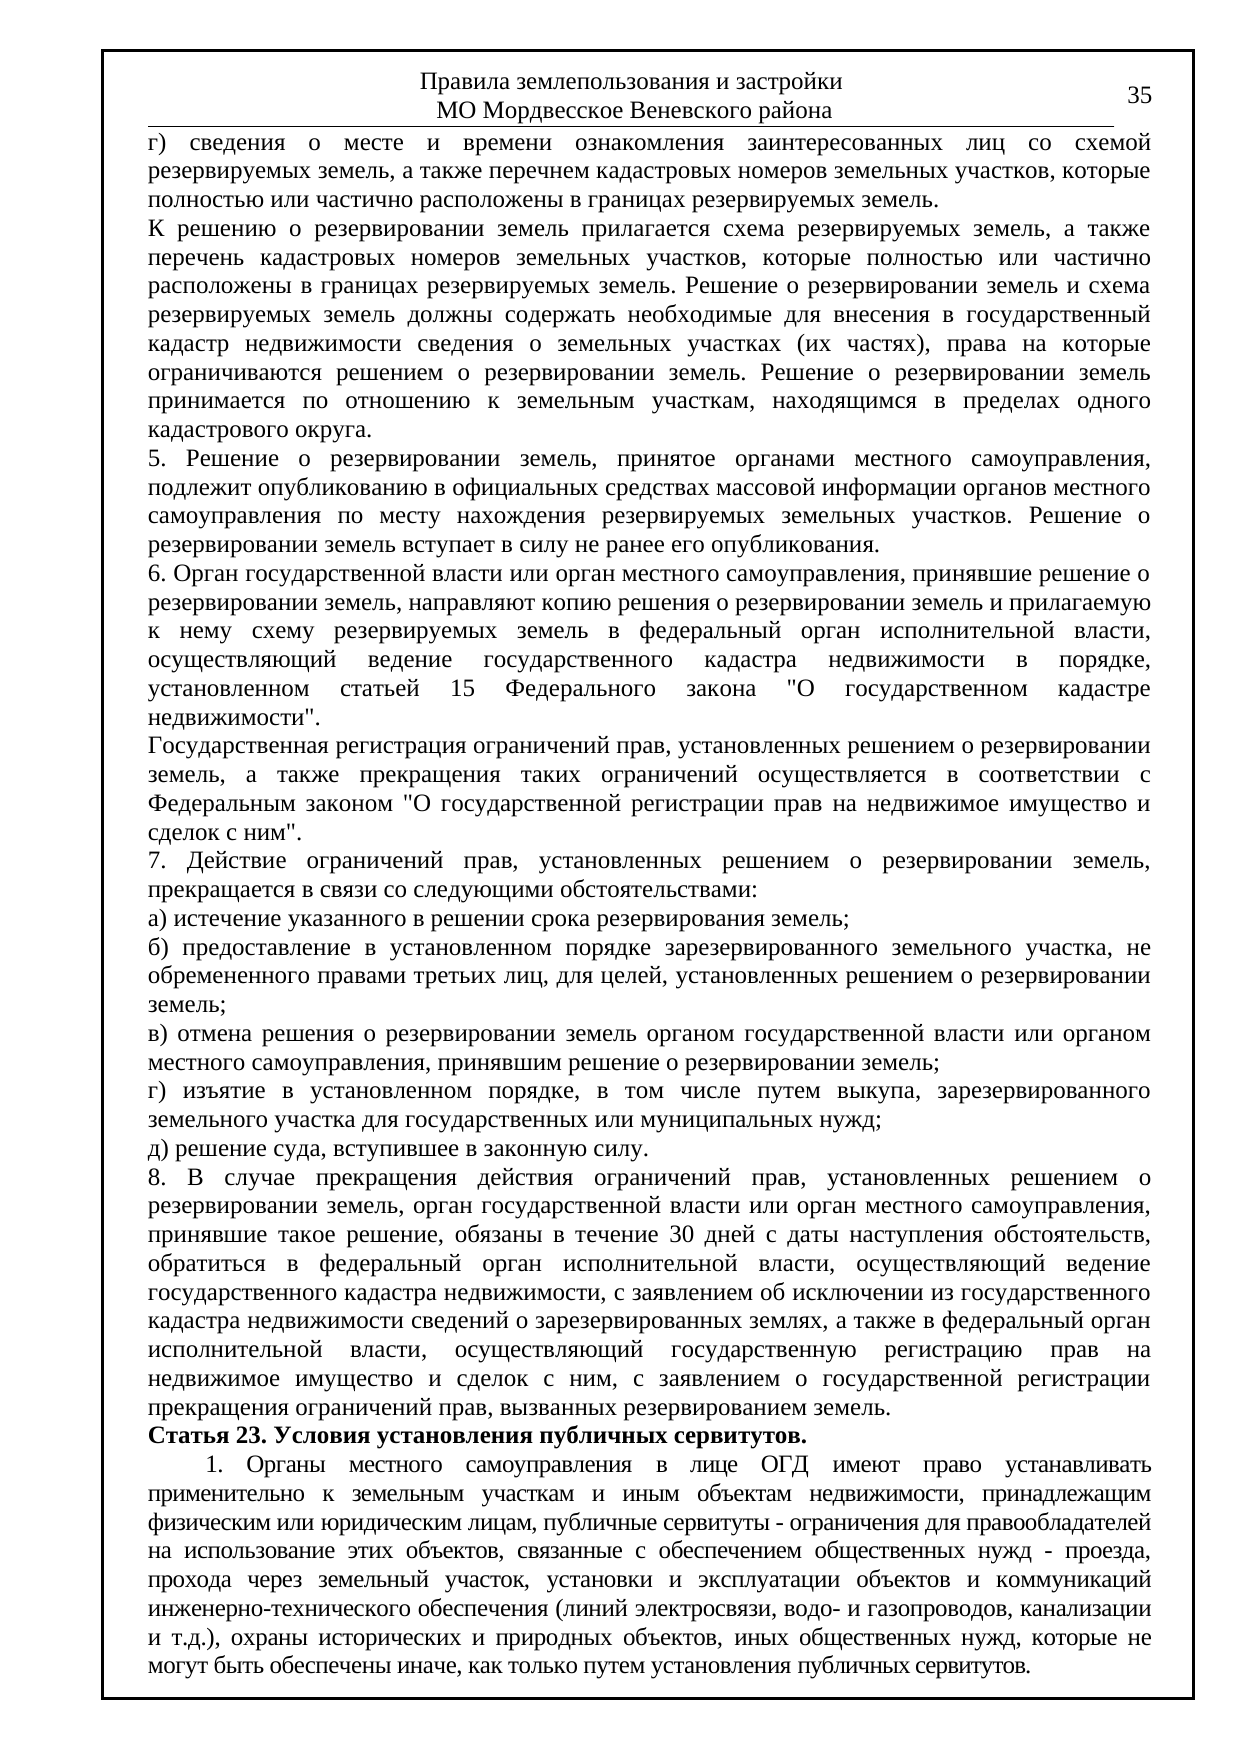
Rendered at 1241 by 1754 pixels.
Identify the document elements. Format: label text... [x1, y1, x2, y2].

text Государственная регистрация ограничений прав, установленных решением о резервировании земель, а также прекращения таких ограничений осуществляется в соответствии с Федеральным законом "О государственной регистрации прав на недвижимое имущество и сделок с ним". [148, 730, 1152, 845]
text д) решение суда, вступившее в законную силу. [148, 1133, 1152, 1162]
text К решению о резервировании земель прилагается схема резервируемых земель, а также перечень кадастровых номеров земельных участков, которые полностью или частично расположены в границах резервируемых земель. Решение о резервировании земель и схема резервируемых земель должны содержать необходимые для внесения в государственный кадастр недвижимости сведения о земельных участках (их частях), права на которые ограничиваются решением о резервировании земель. Решение о резервировании земель принимается по отношению к земельным участкам, находящимся в пределах одного кадастрового округа. [148, 213, 1152, 443]
text 7. Действие ограничений прав, установленных решением о резервировании земель, прекращается в связи со следующими обстоятельствами: [148, 845, 1152, 903]
text в) отмена решения о резервировании земель органом государственной власти или органом местного самоуправления, принявшим решение о резервировании земель; [148, 1018, 1152, 1075]
text 6. Орган государственной власти или орган местного самоуправления, принявшие решение о резервировании земель, направляют копию решения о резервировании земель и прилагаемую к нему схему резервируемых земель в федеральный орган исполнительной власти, осуществляющий ведение государственного кадастра недвижимости в порядке, установленном статьей 15 Федерального закона "О государственном кадастре недвижимости". [148, 558, 1152, 730]
text г) сведения о месте и времени ознакомления заинтересованных лиц со схемой резервируемых земель, а также перечнем кадастровых номеров земельных участков, которые полностью или частично расположены в границах резервируемых земель. [148, 127, 1152, 213]
text 8. В случае прекращения действия ограничений прав, установленных решением о резервировании земель, орган государственной власти или орган местного самоуправления, принявшие такое решение, обязаны в течение 30 дней с даты наступления обстоятельств, обратиться в федеральный орган исполнительной власти, осуществляющий ведение государственного кадастра недвижимости, с заявлением об исключении из государственного кадастра недвижимости сведений о зарезервированных землях, а также в федеральный орган исполнительной власти, осуществляющий государственную регистрацию прав на недвижимое имущество и сделок с ним, с заявлением о государственной регистрации прекращения ограничений прав, вызванных резервированием земель. [148, 1162, 1152, 1420]
text 1. Органы местного самоуправления в лице ОГД имеют право устанавливать применительно к земельным участкам и иным объектам недвижимости, принадлежащим физическим или юридическим лицам, публичные сервитуты - ограничения для правообладателей на использование этих объектов, связанные с обеспечением общественных нужд - проезда, прохода через земельный участок, установки и эксплуатации объектов и коммуникаций инженерно-технического обеспечения (линий электросвязи, водо- и газопроводов, канализации и т.д.), охраны исторических и природных объектов, иных общественных нужд, которые не могут быть обеспечены иначе, как только путем установления публичных сервитутов. [148, 1449, 1152, 1679]
text г) изъятие в установленном порядке, в том числе путем выкупа, зарезервированного земельного участка для государственных или муниципальных нужд; [148, 1075, 1152, 1133]
text 5. Решение о резервировании земель, принятое органами местного самоуправления, подлежит опубликованию в официальных средствах массовой информации органов местного самоуправления по месту нахождения резервируемых земельных участков. Решение о резервировании земель вступает в силу не ранее его опубликования. [148, 443, 1152, 558]
text б) предоставление в установленном порядке зарезервированного земельного участка, не обремененного правами третьих лиц, для целей, установленных решением о резервировании земель; [148, 932, 1152, 1018]
text а) истечение указанного в решении срока резервирования земель; [148, 903, 1152, 932]
subtitle Статья 23. Условия установления публичных сервитутов. [148, 1420, 1152, 1449]
